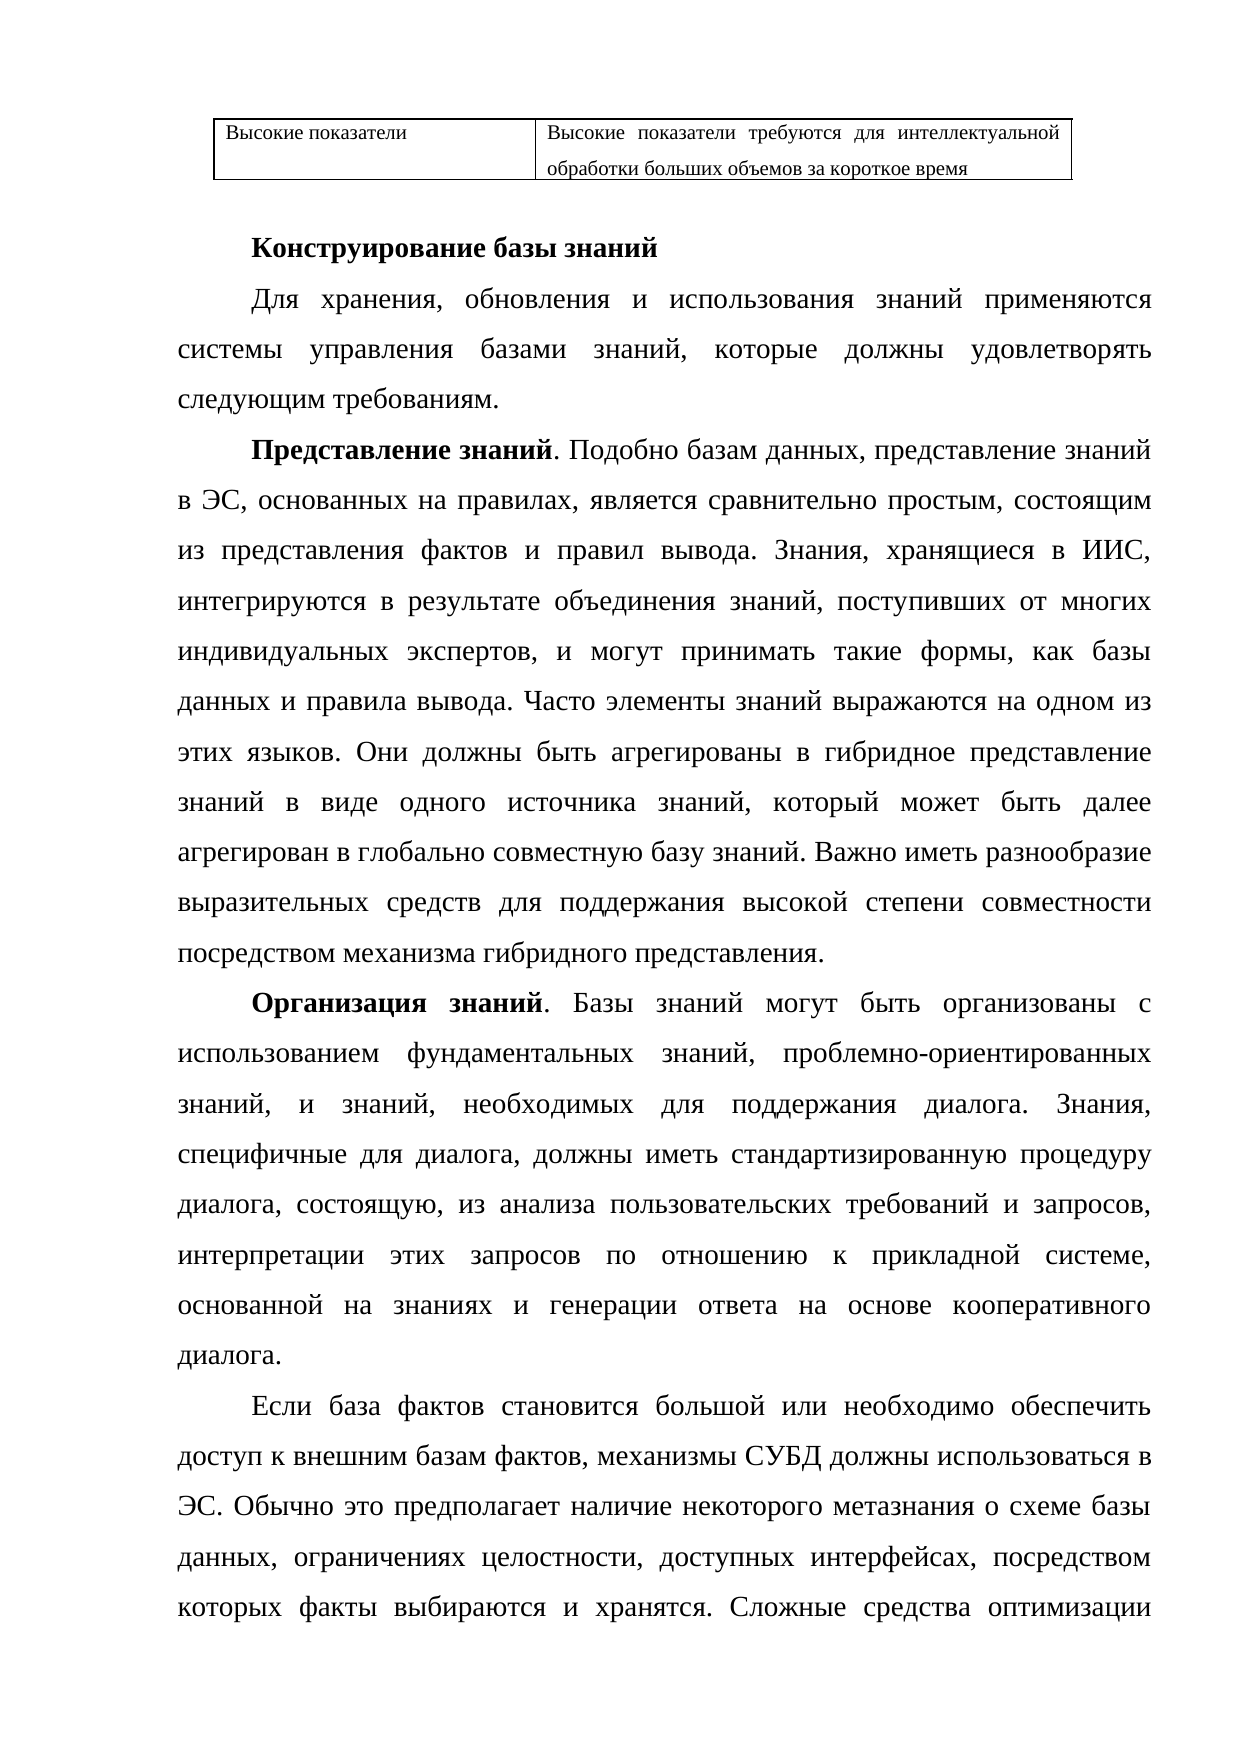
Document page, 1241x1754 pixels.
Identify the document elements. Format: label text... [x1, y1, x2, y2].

text Конструирование базы знаний [177, 231, 1152, 264]
text Организация знаний. Базы знаний могут быть организованы с использованием фундаментальных знаний, проблемно-ориентированных знаний, и знаний, необходимых для поддержания диалога. Знания, специфичные для диалога, должны иметь стандартизированную процедуру диалога, состоящую, из анализа пользовательских требований и запросов, интерпретации этих запросов по отношению к прикладной системе, основанной на знаниях и генерации ответа на основе кооперативного диалога. [177, 985, 1152, 1371]
table_cell Высокие показатели [215, 120, 535, 179]
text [177, 1388, 1152, 1622]
text Для хранения, обновления и использования знаний применяются системы управления базами знаний, которые должны удовлетворять следующим требованиям. [177, 281, 1152, 415]
text Представление знаний. Подобно базам данных, представление знаний в ЭС, основанных на правилах, является сравнительно простым, состоящим из представления фактов и правил вывода. Знания, хранящиеся в ИИС, интегрируются в результате объединения знаний, поступивших от многих индивидуальных экспертов, и могут принимать такие формы, как базы данных и правила вывода. Часто элементы знаний выражаются на одном из этих языков. Они должны быть агрегированы в гибридное представление знаний в виде одного источника знаний, который может быть далее агрегирован в глобально совместную базу знаний. Важно иметь разнообразие выразительных средств для поддержания высокой степени совместности посредством механизма гибридного представления. [177, 432, 1152, 968]
table_cell Высокие показатели требуются для интеллектуальной обработки больших объемов за короткое время [536, 120, 1071, 179]
